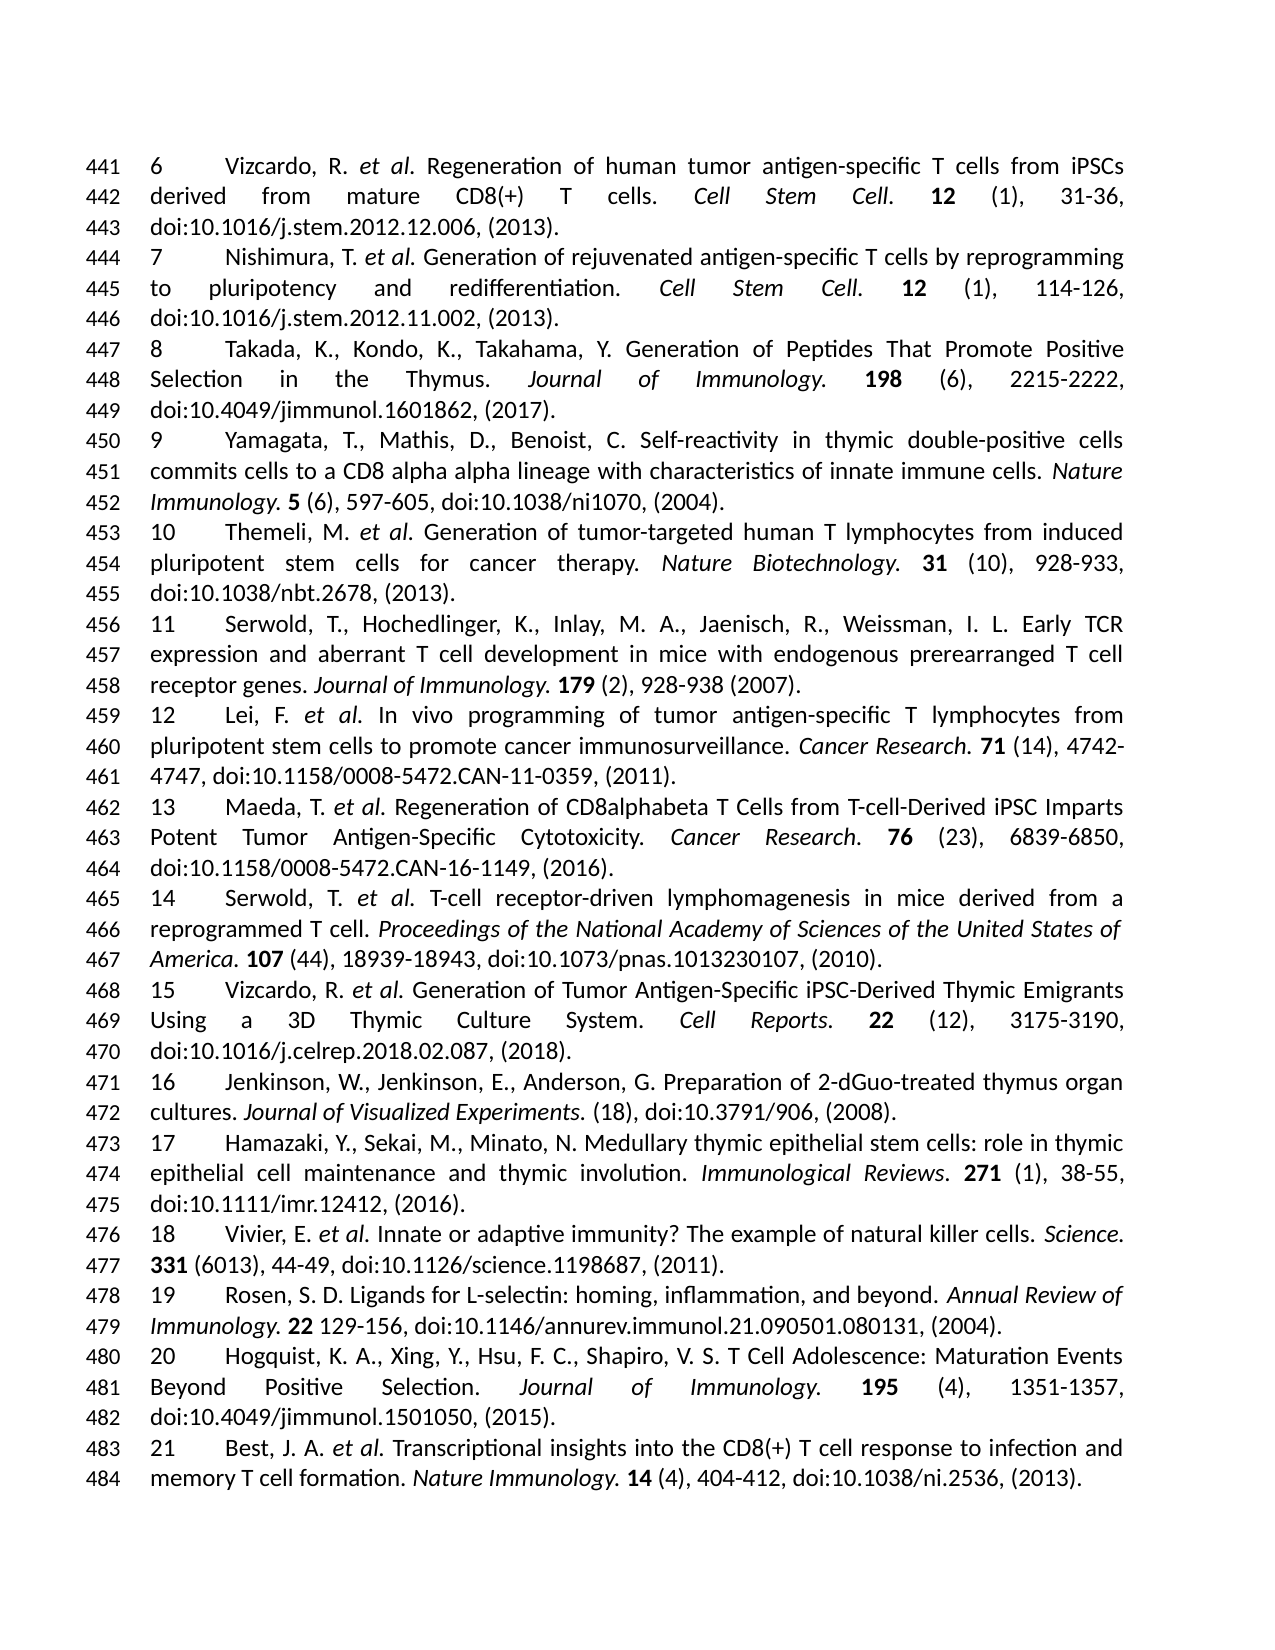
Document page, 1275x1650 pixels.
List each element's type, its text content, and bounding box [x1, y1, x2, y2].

text 11 Serwold, T., Hochedlinger, K., Inlay, M. A., Jaenisch, R., Weissman, I. L. Early TCR expression and aberrant T cell development in mice with endogenous prerearranged T cell receptor genes. Journal of Immunology. 179 (2), 928-938 (2007). [150, 608, 1125, 699]
text 14 Serwold, T. et al. T-cell receptor-driven lymphomagenesis in mice derived from a reprogrammed T cell. Proceedings of the National Academy of Sciences of the United States of America. 107 (44), 18939-18943, doi:10.1073/pnas.1013230107, (2010). [150, 882, 1125, 974]
text 20 Hogquist, K. A., Xing, Y., Hsu, F. C., Shapiro, V. S. T Cell Adolescence: Maturation Events Beyond Positive Selection. Journal of Immunology. 195 (4), 1351-1357, doi:10.4049/jimmunol.1501050, (2015). [150, 1340, 1125, 1432]
text 9 Yamagata, T., Mathis, D., Benoist, C. Self-reactivity in thymic double-positive cells commits cells to a CD8 alpha alpha lineage with characteristics of innate immune cells. Nature Immunology. 5 (6), 597-605, doi:10.1038/ni1070, (2004). [150, 425, 1125, 516]
text 6 Vizcardo, R. et al. Regeneration of human tumor antigen-specific T cells from iPSCs derived from mature CD8(+) T cells. Cell Stem Cell. 12 (1), 31-36, doi:10.1016/j.stem.2012.12.006, (2013). [150, 150, 1125, 242]
text 12 Lei, F. et al. In vivo programming of tumor antigen-specific T lymphocytes from pluripotent stem cells to promote cancer immunosurveillance. Cancer Research. 71 (14), 4742-4747, doi:10.1158/0008-5472.CAN-11-0359, (2011). [150, 699, 1125, 791]
text 17 Hamazaki, Y., Sekai, M., Minato, N. Medullary thymic epithelial stem cells: role in thymic epithelial cell maintenance and thymic involution. Immunological Reviews. 271 (1), 38-55, doi:10.1111/imr.12412, (2016). [150, 1127, 1125, 1218]
text 16 Jenkinson, W., Jenkinson, E., Anderson, G. Preparation of 2-dGuo-treated thymus organ cultures. Journal of Visualized Experiments. (18), doi:10.3791/906, (2008). [150, 1066, 1125, 1127]
text 8 Takada, K., Kondo, K., Takahama, Y. Generation of Peptides That Promote Positive Selection in the Thymus. Journal of Immunology. 198 (6), 2215-2222, doi:10.4049/jimmunol.1601862, (2017). [150, 333, 1125, 425]
text 21 Best, J. A. et al. Transcriptional insights into the CD8(+) T cell response to infection and memory T cell formation. Nature Immunology. 14 (4), 404-412, doi:10.1038/ni.2536, (2013). [150, 1432, 1125, 1493]
text 19 Rosen, S. D. Ligands for L-selectin: homing, inflammation, and beyond. Annual Review of Immunology. 22 129-156, doi:10.1146/annurev.immunol.21.090501.080131, (2004). [150, 1279, 1125, 1340]
text 7 Nishimura, T. et al. Generation of rejuvenated antigen-specific T cells by reprogramming to pluripotency and redifferentiation. Cell Stem Cell. 12 (1), 114-126, doi:10.1016/j.stem.2012.11.002, (2013). [150, 242, 1125, 333]
text 10 Themeli, M. et al. Generation of tumor-targeted human T lymphocytes from induced pluripotent stem cells for cancer therapy. Nature Biotechnology. 31 (10), 928-933, doi:10.1038/nbt.2678, (2013). [150, 516, 1125, 608]
text 15 Vizcardo, R. et al. Generation of Tumor Antigen-Specific iPSC-Derived Thymic Emigrants Using a 3D Thymic Culture System. Cell Reports. 22 (12), 3175-3190, doi:10.1016/j.celrep.2018.02.087, (2018). [150, 974, 1125, 1066]
text 18 Vivier, E. et al. Innate or adaptive immunity? The example of natural killer cells. Science. 331 (6013), 44-49, doi:10.1126/science.1198687, (2011). [150, 1218, 1125, 1279]
text 13 Maeda, T. et al. Regeneration of CD8alphabeta T Cells from T-cell-Derived iPSC Imparts Potent Tumor Antigen-Specific Cytotoxicity. Cancer Research. 76 (23), 6839-6850, doi:10.1158/0008-5472.CAN-16-1149, (2016). [150, 791, 1125, 882]
